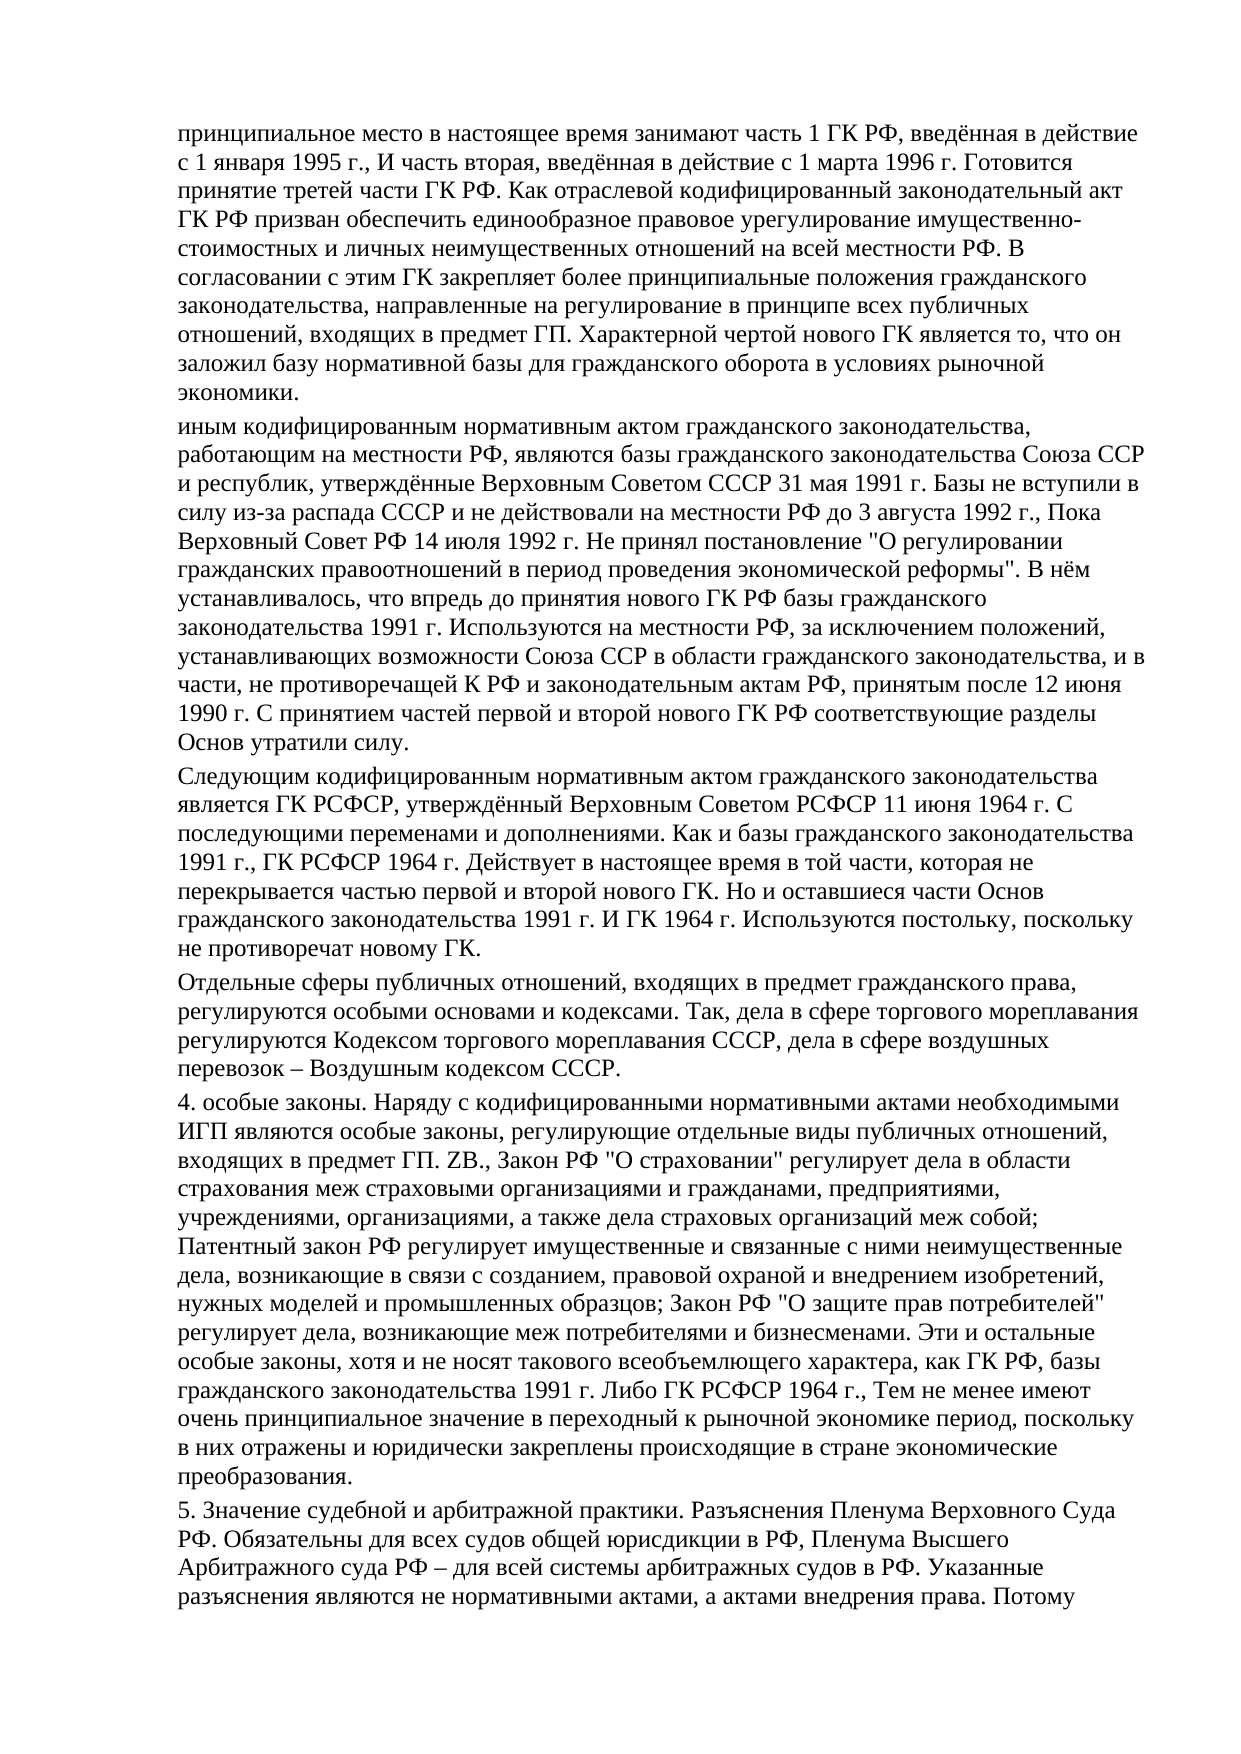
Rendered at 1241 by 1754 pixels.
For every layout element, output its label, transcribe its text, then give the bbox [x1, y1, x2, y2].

text 4. особые законы. Наряду с кодифицированными нормативными актами необходимыми ИГП являются особые законы, регулирующие отдельные виды публичных отношений, входящих в предмет ГП. ZB., Закон РФ "О страховании" регулирует дела в области страхования меж страховыми организациями и гражданами, предприятиями, учреждениями, организациями, а также дела страховых организаций меж собой; Патентный закон РФ регулирует имущественные и связанные с ними неимущественные дела, возникающие в связи с созданием, правовой охраной и внедрением изобретений, нужных моделей и промышленных образцов; Закон РФ "О защите прав потребителей" регулирует дела, возникающие меж потребителями и бизнесменами. Эти и остальные особые законы, хотя и не носят такового всеобъемлющего характера, как ГК РФ, базы гражданского законодательства 1991 г. Либо ГК РСФСР 1964 г., Тем не менее имеют очень принципиальное значение в переходный к рыночной экономике период, поскольку в них отражены и юридически закреплены происходящие в стране экономические преобразования. [177, 1087, 1152, 1490]
text Отдельные сферы публичных отношений, входящих в предмет гражданского права, регулируются особыми основами и кодексами. Так, дела в сфере торгового мореплавания регулируются Кодексом торгового мореплавания СССР, дела в сфере воздушных перевозок – Воздушным кодексом СССР. [177, 967, 1152, 1082]
text Следующим кодифицированным нормативным актом гражданского законодательства является ГК РСФСР, утверждённый Верховным Советом РСФСР 11 июня 1964 г. С последующими переменами и дополнениями. Как и базы гражданского законодательства 1991 г., ГК РСФСР 1964 г. Действует в настоящее время в той части, которая не перекрывается частью первой и второй нового ГК. Но и оставшиеся части Основ гражданского законодательства 1991 г. И ГК 1964 г. Используются постольку, поскольку не противоречат новому ГК. [177, 761, 1152, 962]
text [177, 1495, 1152, 1610]
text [177, 118, 1152, 406]
text иным кодифицированным нормативным актом гражданского законодательства, работающим на местности РФ, являются базы гражданского законодательства Союза ССР и республик, утверждённые Верховным Советом СССР 31 мая 1991 г. Базы не вступили в силу из-за распада СССР и не действовали на местности РФ до 3 августа 1992 г., Пока Верховный Совет РФ 14 июля 1992 г. Не принял постановление "О регулировании гражданских правоотношений в период проведения экономической реформы". В нём устанавливалось, что впредь до принятия нового ГК РФ базы гражданского законодательства 1991 г. Используются на местности РФ, за исключением положений, устанавливающих возможности Союза ССР в области гражданского законодательства, и в части, не противоречащей К РФ и законодательным актам РФ, принятым после 12 июня 1990 г. С принятием частей первой и второй нового ГК РФ соответствующие разделы Основ утратили силу. [177, 411, 1152, 756]
